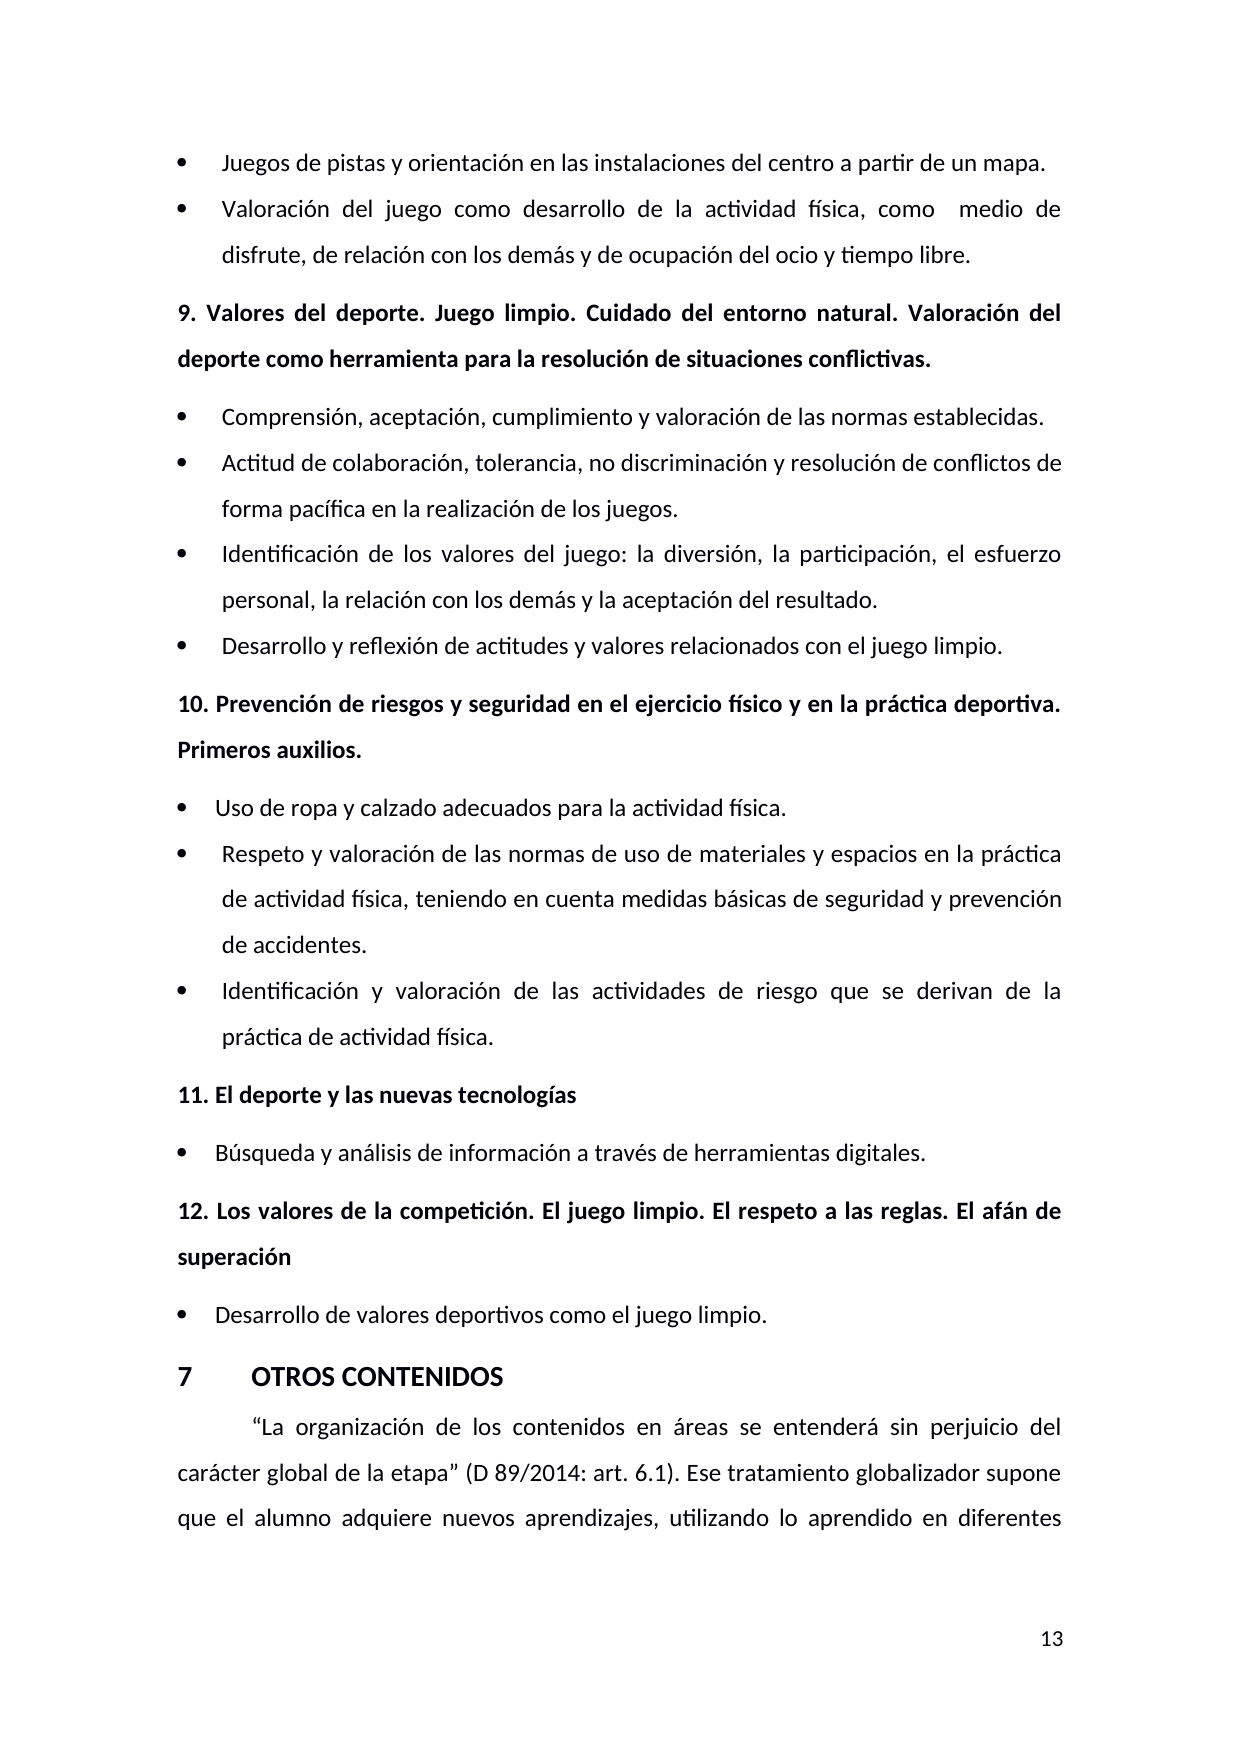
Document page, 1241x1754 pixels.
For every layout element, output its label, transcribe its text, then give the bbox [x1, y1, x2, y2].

text 12. Los valores de la competición. El juego limpio. El respeto a las reglas. El afán de superación [177, 1195, 1063, 1272]
list Respeto y valoración de las normas de uso de materiales y espacios en la práctica de actividad física, teniendo en cuenta medidas básicas de seguridad y prevención de accidentes. [177, 838, 1063, 960]
list Juegos de pistas y orientación en las instalaciones del centro a partir de un mapa. [177, 148, 1063, 178]
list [177, 1411, 1063, 1533]
list Comprensión, aceptación, cumplimiento y valoración de las normas establecidas. [177, 401, 1063, 432]
list Búsqueda y análisis de información a través de herramientas digitales. [177, 1137, 1063, 1168]
list Identificación y valoración de las actividades de riesgo que se derivan de la práctica de actividad física. [177, 975, 1063, 1051]
text 9. Valores del deporte. Juego limpio. Cuidado del entorno natural. Valoración del deporte como herramienta para la resolución de situaciones conflictivas. [177, 297, 1063, 373]
text 10. Prevención de riesgos y seguridad en el ejercicio físico y en la práctica deportiva. Primeros auxilios. [177, 688, 1063, 764]
subtitle OTROS CONTENIDOS [177, 1358, 1063, 1393]
list Desarrollo y reflexión de actitudes y valores relacionados con el juego limpio. [177, 630, 1063, 660]
list Uso de ropa y calzado adecuados para la actividad física. [177, 792, 1063, 823]
list Desarrollo de valores deportivos como el juego limpio. [177, 1299, 1063, 1330]
list Identificación de los valores del juego: la diversión, la participación, el esfuerzo personal, la relación con los demás y la aceptación del resultado. [177, 538, 1063, 615]
text 11. El deporte y las nuevas tecnologías [177, 1079, 1063, 1109]
list Valoración del juego como desarrollo de la actividad física, como medio de disfrute, de relación con los demás y de ocupación del ocio y tiempo libre. [177, 193, 1063, 269]
list Actitud de colaboración, tolerancia, no discriminación y resolución de conflictos de forma pacífica en la realización de los juegos. [177, 447, 1063, 523]
